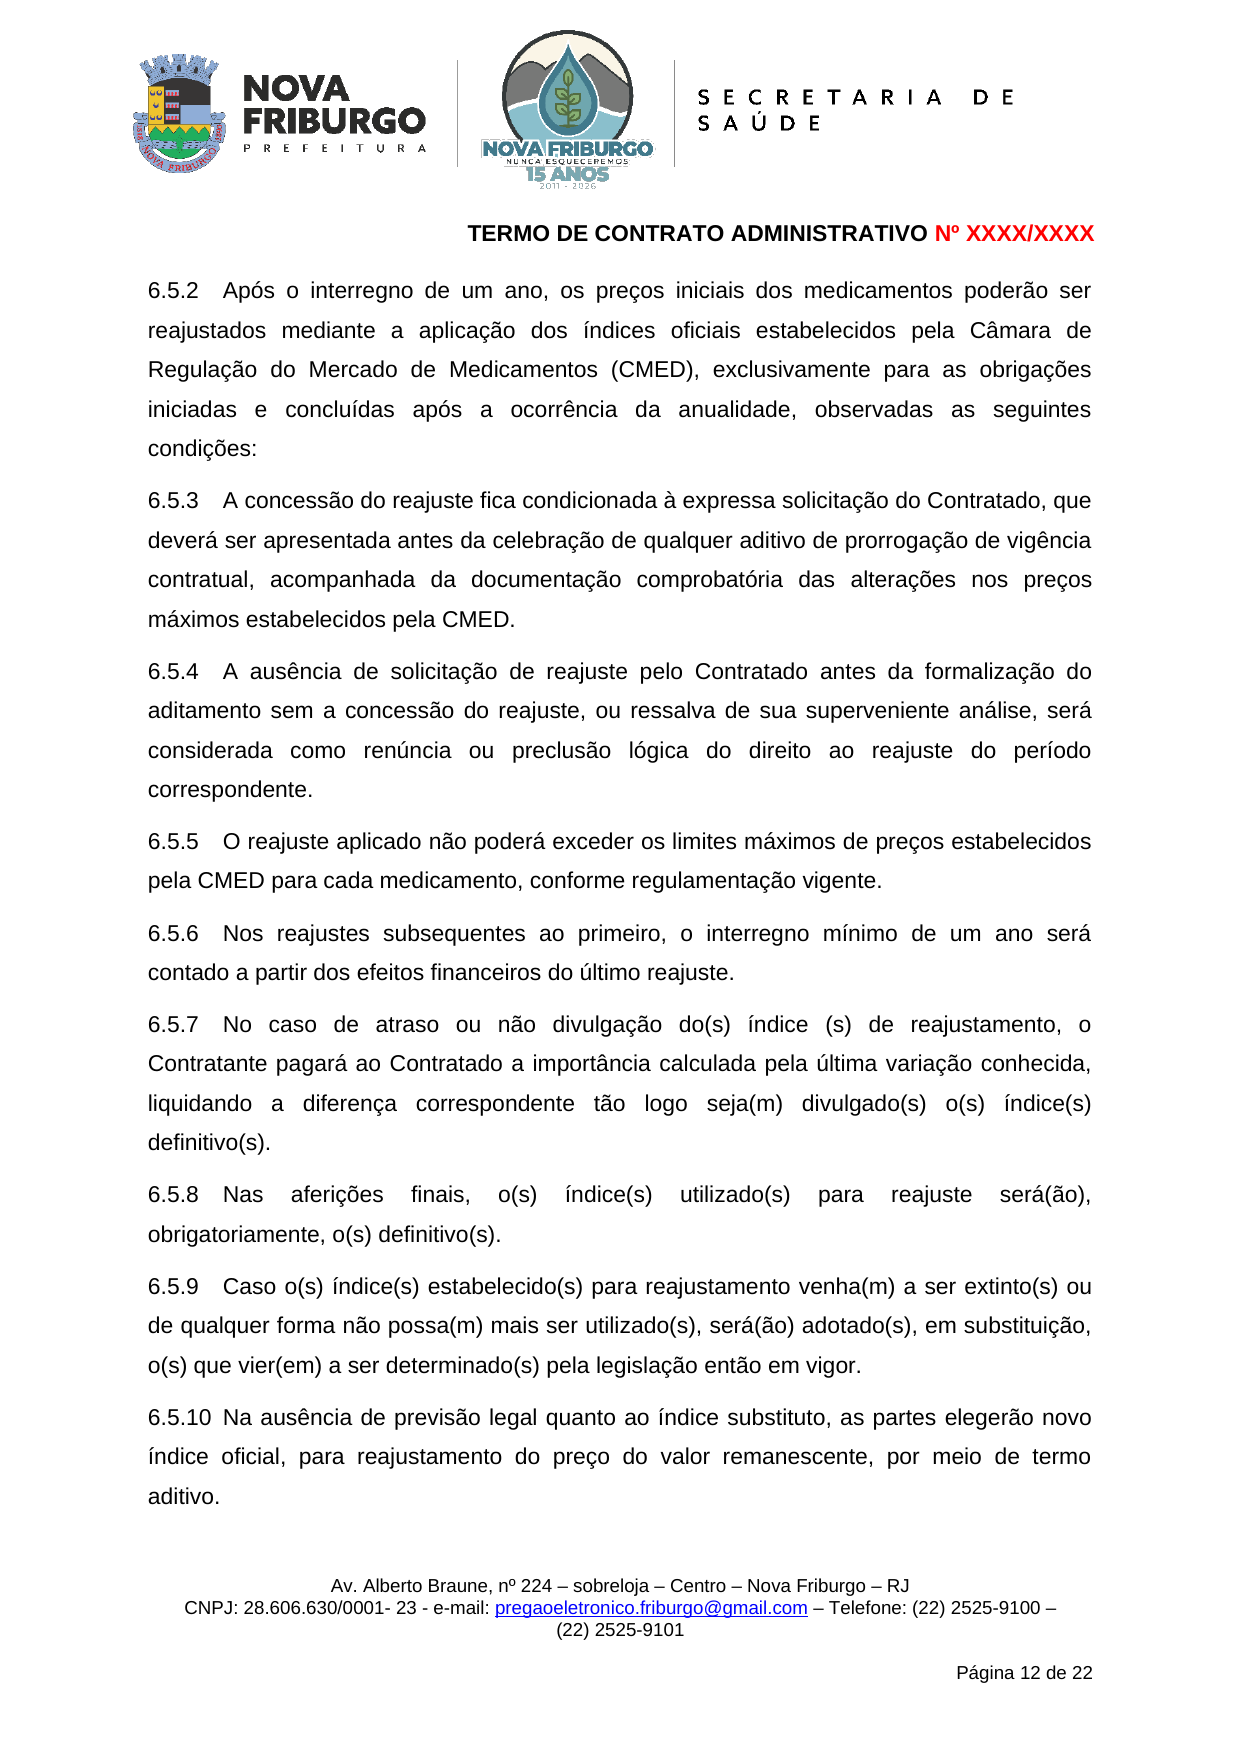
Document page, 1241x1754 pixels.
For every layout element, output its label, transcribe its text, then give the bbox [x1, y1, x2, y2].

list Nas aferições finais, o(s) índice(s) utilizado(s) para reajuste será(ão), obrigatoriamente, o(s) definitivo(s). [148, 1181, 1092, 1247]
list A concessão do reajuste fica condicionada à expressa solicitação do Contratado, que deverá ser apresentada antes da celebração de qualquer aditivo de prorrogação de vigência contratual, acompanhada da documentação comprobatória das alterações nos preços máximos estabelecidos pela CMED. [148, 487, 1092, 632]
list Caso o(s) índice(s) estabelecido(s) para reajustamento venha(m) a ser extinto(s) ou de qualquer forma não possa(m) mais ser utilizado(s), será(ão) adotado(s), em substituição, o(s) que vier(em) a ser determinado(s) pela legislação então em vigor. [148, 1273, 1092, 1378]
list Na ausência de previsão legal quanto ao índice substituto, as partes elegerão novo índice oficial, para reajustamento do preço do valor remanescente, por meio de termo aditivo. [148, 1404, 1092, 1509]
list O reajuste aplicado não poderá exceder os limites máximos de preços estabelecidos pela CMED para cada medicamento, conforme regulamentação vigente. [148, 828, 1092, 894]
list A ausência de solicitação de reajuste pelo Contratado antes da formalização do aditamento sem a concessão do reajuste, ou ressalva de sua superveniente análise, será considerada como renúncia ou preclusão lógica do direito ao reajuste do período correspondente. [148, 658, 1092, 802]
picture [103, 14, 1049, 206]
list Nos reajustes subsequentes ao primeiro, o interregno mínimo de um ano será contado a partir dos efeitos financeiros do último reajuste. [148, 919, 1092, 985]
list No caso de atraso ou não divulgação do(s) índice (s) de reajustamento, o Contratante pagará ao Contratado a importância calculada pela última variação conhecida, liquidando a diferença correspondente tão logo seja(m) divulgado(s) o(s) índice(s) definitivo(s). [148, 1011, 1092, 1156]
list Após o interregno de um ano, os preços iniciais dos medicamentos poderão ser reajustados mediante a aplicação dos índices oficiais estabelecidos pela Câmara de Regulação do Mercado de Medicamentos (CMED), exclusivamente para as obrigações iniciadas e concluídas após a ocorrência da anualidade, observadas as seguintes condições: [148, 277, 1092, 462]
